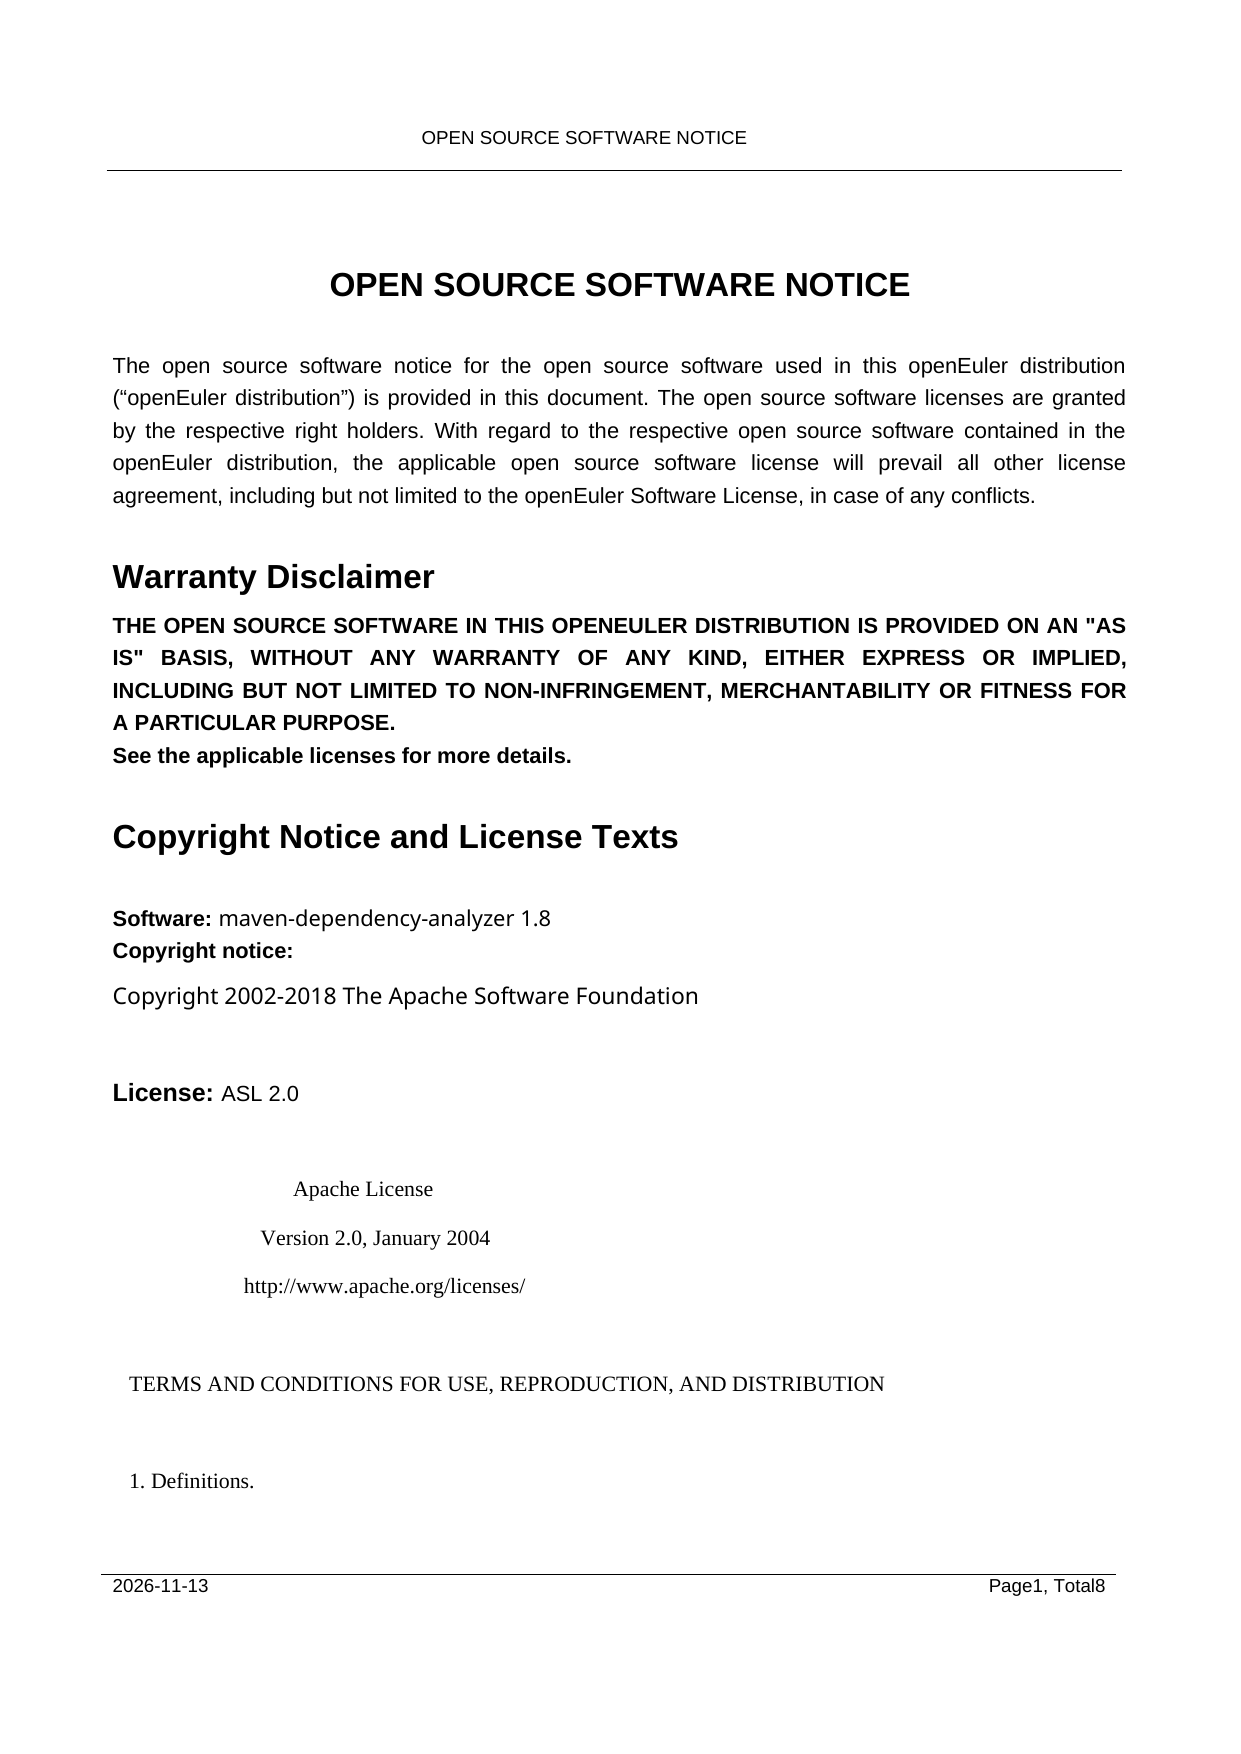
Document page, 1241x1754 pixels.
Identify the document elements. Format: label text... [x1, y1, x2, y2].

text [112, 1123, 1128, 1497]
text The open source software notice for the open source software used in this openEuler distribution (“openEuler distribution”) is provided in this document. The open source software licenses are granted by the respective right holders. With regard to the respective open source software contained in the openEuler distribution, the applicable open source software license will prevail all other license agreement, including but not limited to the openEuler Software License, in case of any conflicts. [112, 349, 1128, 511]
text OPEN SOURCE SOFTWARE NOTICE [112, 251, 1128, 316]
text Warranty Disclaimer [112, 544, 1128, 609]
text License: ASL 2.0 [112, 1077, 1128, 1109]
text THE OPEN SOURCE SOFTWARE IN THIS OPENEULER DISTRIBUTION IS PROVIDED ON AN "AS IS" BASIS, WITHOUT ANY WARRANTY OF ANY KIND, EITHER EXPRESS OR IMPLIED, INCLUDING BUT NOT LIMITED TO NON-INFRINGEMENT, MERCHANTABILITY OR FITNESS FOR A PARTICULAR PURPOSE. See the applicable licenses for more details. [112, 609, 1128, 771]
text Software: maven-dependency-analyzer 1.8 [112, 901, 1128, 934]
text Copyright Notice and License Texts [112, 804, 1128, 869]
text Copyright notice: [112, 934, 1128, 966]
text Copyright 2002-2018 The Apache Software Foundation [112, 979, 1128, 1060]
